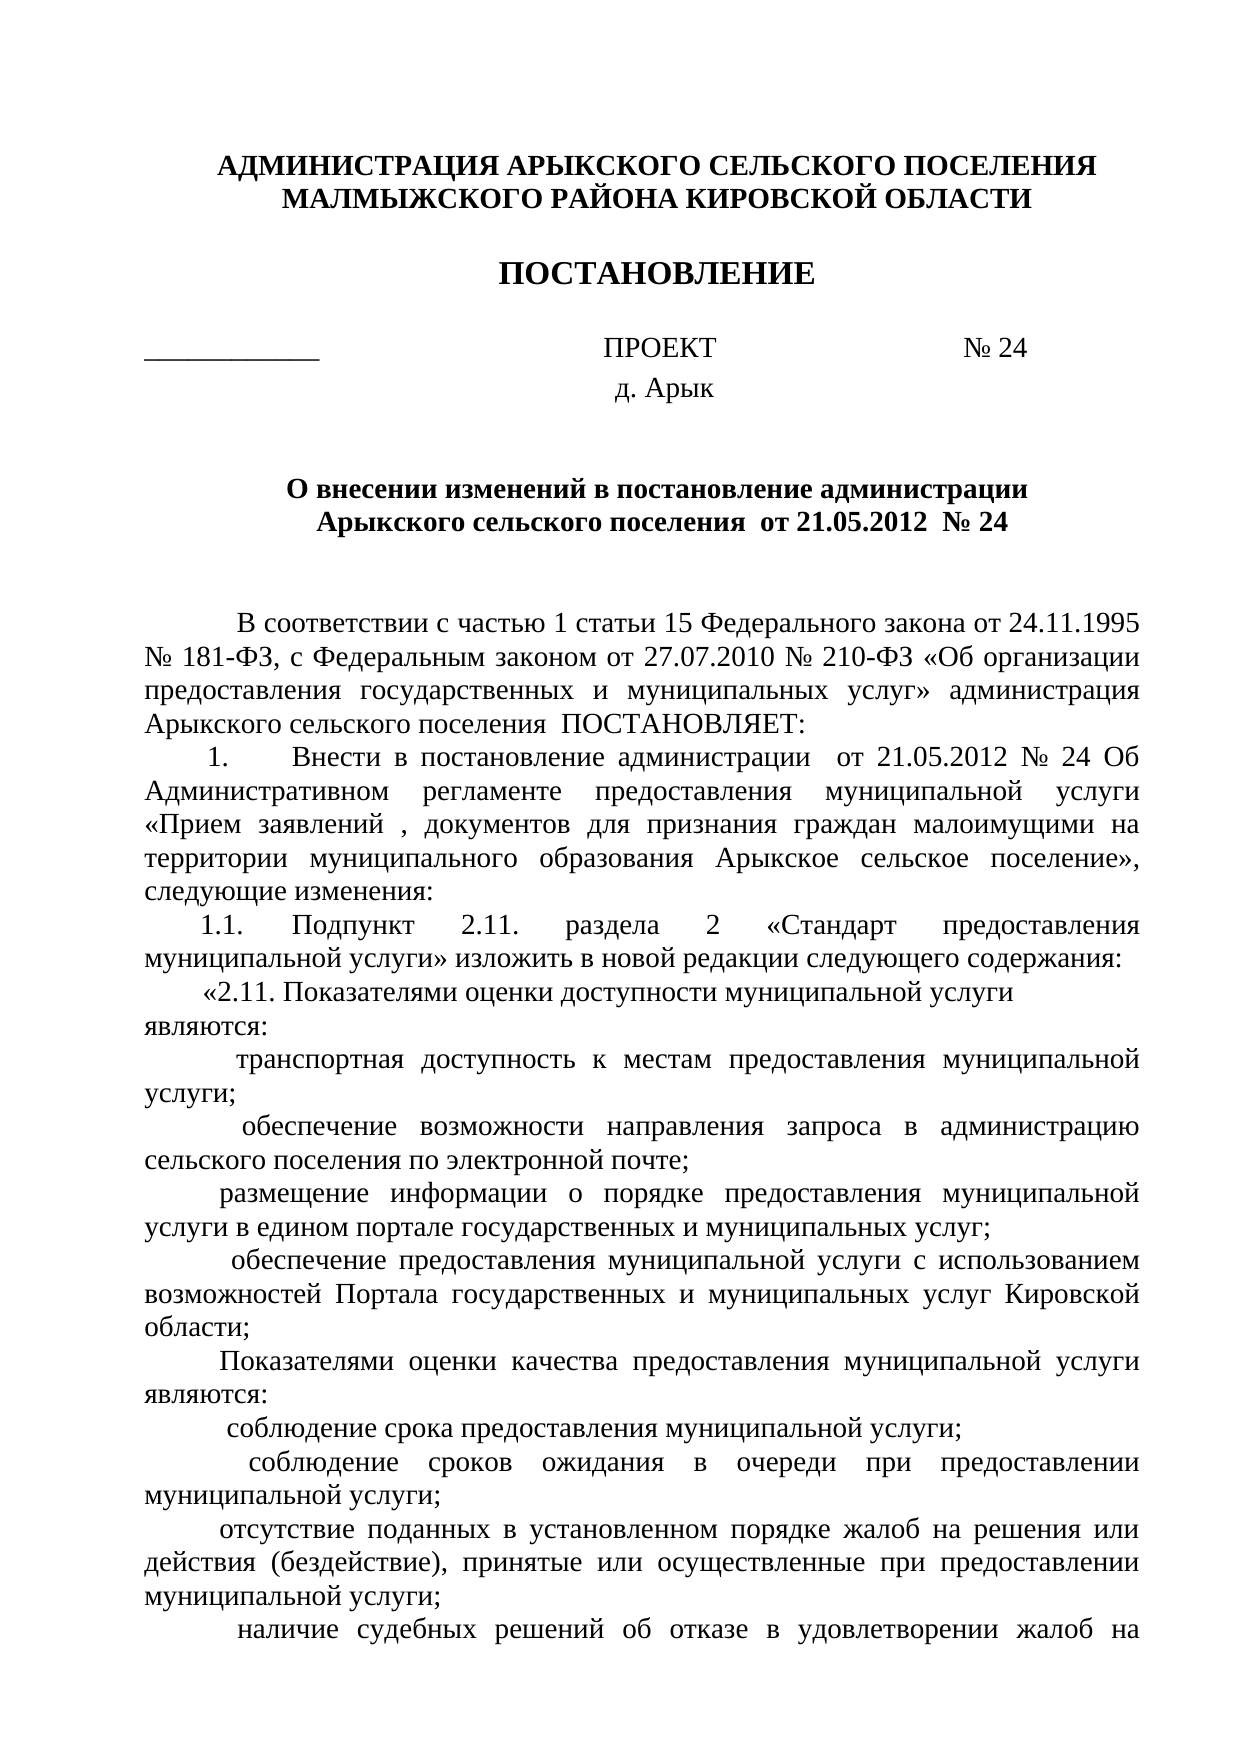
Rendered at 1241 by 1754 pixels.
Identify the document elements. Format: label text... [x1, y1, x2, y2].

text АДМИНИСТРАЦИЯ АРЫКСКОГО СЕЛЬСКОГО ПОСЕЛЕНИЯ МАЛМЫЖСКОГО РАЙОНА КИРОВСКОЙ ОБЛАСТИ [162, 148, 1152, 215]
table_header ____________ [133, 330, 492, 370]
text Арыкского сельского поселения от 21.05.2012 № 24 [162, 504, 1162, 538]
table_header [133, 605, 1152, 1645]
table_header № 24 [828, 330, 1137, 370]
table_header ПРОЕКТ [492, 330, 828, 370]
text О внесении изменений в постановление администрации [162, 471, 1152, 504]
text ПОСТАНОВЛЕНИЕ [162, 253, 1152, 291]
text д. Арык [162, 370, 1152, 404]
